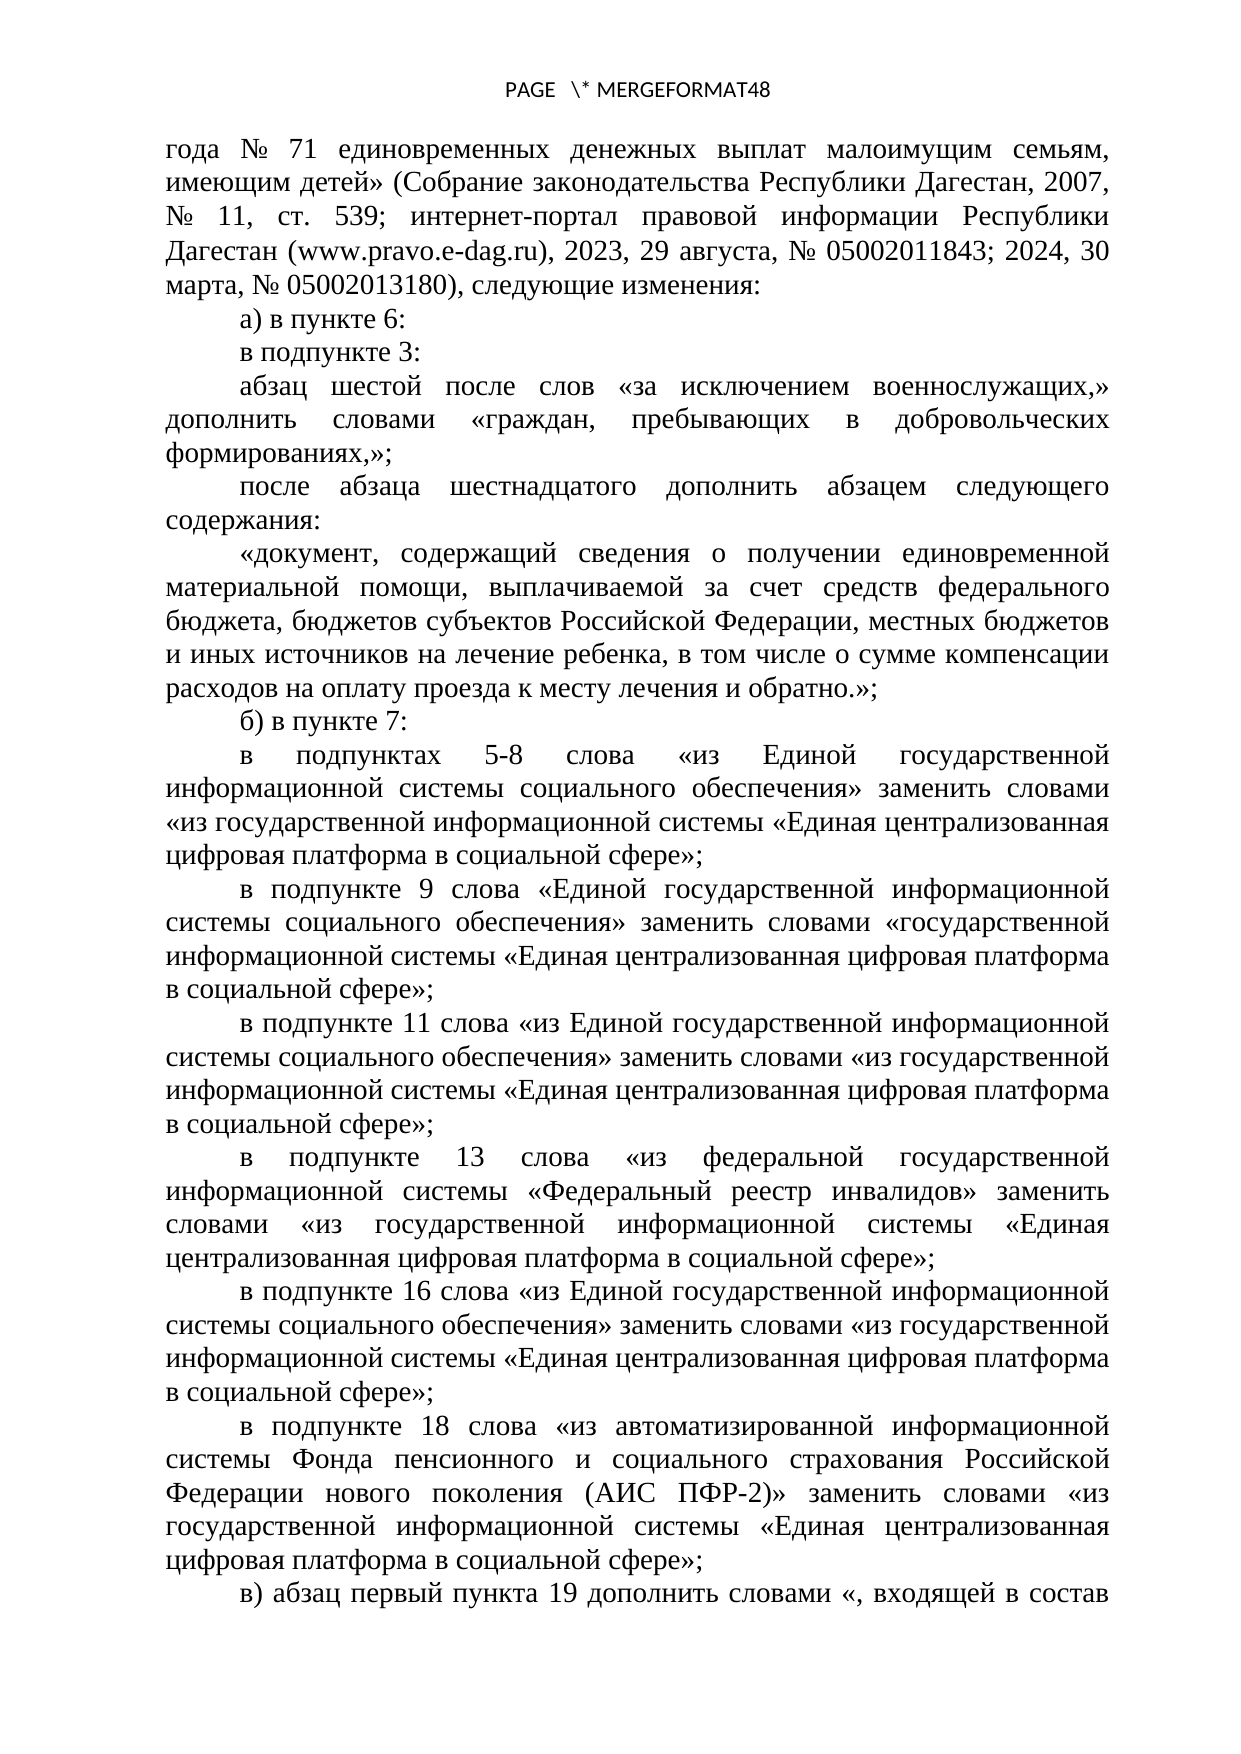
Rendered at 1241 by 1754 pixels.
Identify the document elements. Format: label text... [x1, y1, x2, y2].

text после абзаца шестнадцатого дополнить абзацем следующего содержания: [165, 468, 1110, 536]
text в подпункте 18 слова «из автоматизированной информационной системы Фонда пенсионного и социального страхования Российской Федерации нового поколения (АИС ПФР-2)» заменить словами «из государственной информационной системы «Единая централизованная цифровая платформа в социальной сфере»; [165, 1408, 1110, 1575]
text в подпунктах 5-8 слова «из Единой государственной информационной системы социального обеспечения» заменить словами «из государственной информационной системы «Единая централизованная цифровая платформа в социальной сфере»; [165, 737, 1110, 871]
text абзац шестой после слов «за исключением военнослужащих,» дополнить словами «граждан, пребывающих в добровольческих формированиях,»; [165, 368, 1110, 468]
text «документ, содержащий сведения о получении единовременной материальной помощи, выплачиваемой за счет средств федерального бюджета, бюджетов субъектов Российской Федерации, местных бюджетов и иных источников на лечение ребенка, в том числе о сумме компенсации расходов на оплату проезда к месту лечения и обратно.»; [165, 536, 1110, 703]
text в подпункте 16 слова «из Единой государственной информационной системы социального обеспечения» заменить словами «из государственной информационной системы «Единая централизованная цифровая платформа в социальной сфере»; [165, 1273, 1110, 1408]
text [165, 131, 1110, 301]
text в подпункте 3: [165, 334, 1110, 368]
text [165, 1575, 1110, 1609]
text б) в пункте 7: [165, 703, 1110, 737]
text в подпункте 13 слова «из федеральной государственной информационной системы «Федеральный реестр инвалидов» заменить словами «из государственной информационной системы «Единая централизованная цифровая платформа в социальной сфере»; [165, 1139, 1110, 1273]
text а) в пункте 6: [165, 301, 1110, 334]
text в подпункте 9 слова «Единой государственной информационной системы социального обеспечения» заменить словами «государственной информационной системы «Единая централизованная цифровая платформа в социальной сфере»; [165, 871, 1110, 1005]
text в подпункте 11 слова «из Единой государственной информационной системы социального обеспечения» заменить словами «из государственной информационной системы «Единая централизованная цифровая платформа в социальной сфере»; [165, 1005, 1110, 1139]
